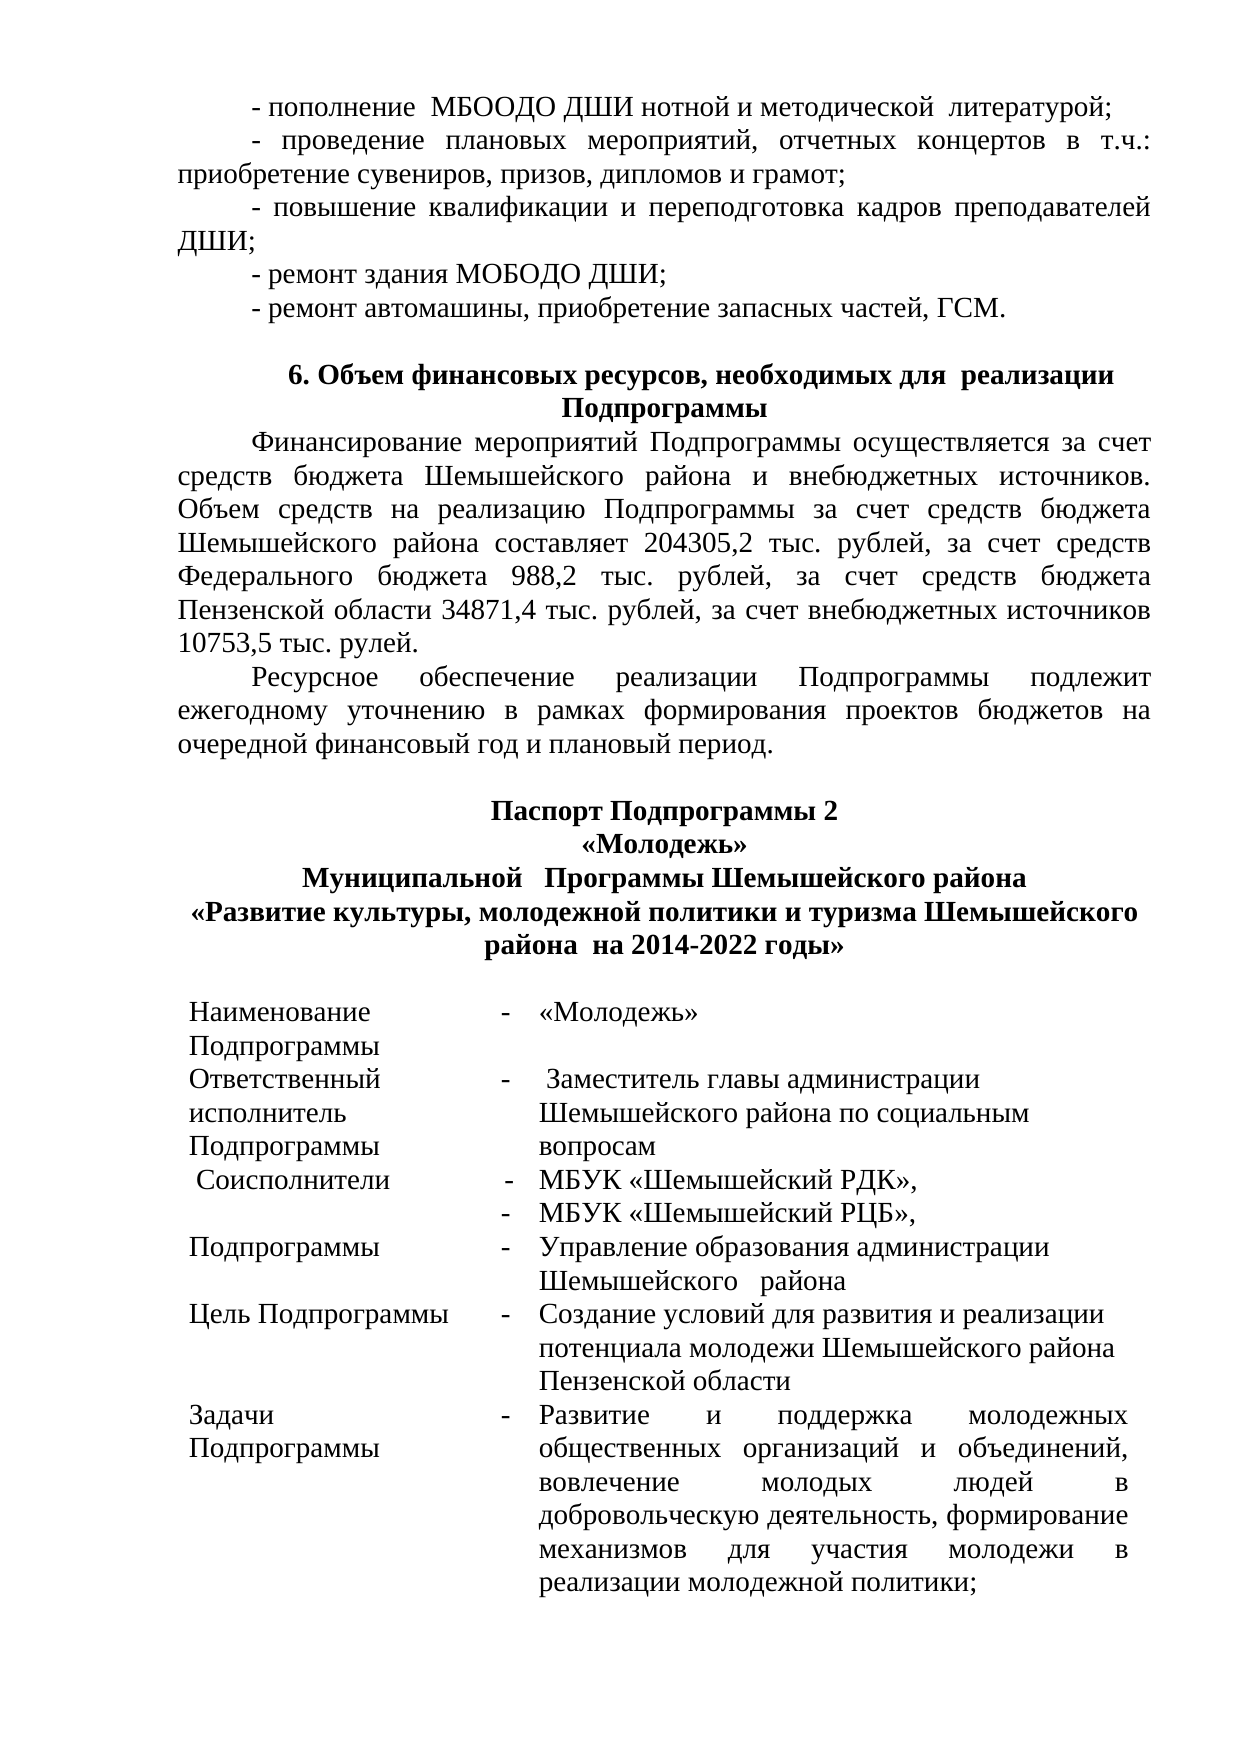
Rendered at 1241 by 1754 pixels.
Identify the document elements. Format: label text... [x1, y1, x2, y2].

text - ремонт автомашины, приобретение запасных частей, ГСМ. [177, 290, 1152, 323]
table_cell - [484, 1397, 527, 1598]
table_cell - [484, 1296, 527, 1397]
table_cell Цель Подпрограммы [177, 1296, 483, 1397]
text Ресурсное обеспечение реализации Подпрограммы подлежит ежегодному уточнению в рамках формирования проектов бюджетов на очередной финансовый год и плановый период. [177, 659, 1152, 759]
table_cell Соисполнители Подпрограммы [177, 1162, 483, 1296]
table_cell - [484, 1061, 527, 1162]
text - пополнение МБООДО ДШИ нотной и методической литературой; [177, 89, 1152, 122]
table_header Наименование Подпрограммы [177, 994, 483, 1061]
text 6. Объем финансовых ресурсов, необходимых для реализации Подпрограммы [177, 357, 1152, 424]
subtitle Паспорт Подпрограммы 2 [177, 793, 1152, 827]
table_cell МБУК «Шемышейский РДК», МБУК «Шемышейский РЦБ», Управление образования администрации Шемышейского района [527, 1162, 1140, 1296]
table_header - [484, 994, 527, 1061]
table_cell Развитие и поддержка молодежных общественных организаций и объединений, вовлечение молодых людей в добровольческую деятельность, формирование механизмов для участия молодежи в реализации молодежной политики; [527, 1397, 1140, 1598]
text - ремонт здания МОБОДО ДШИ; [177, 256, 1152, 290]
text Муниципальной Программы Шемышейского района [177, 860, 1152, 894]
text - повышение квалификации и переподготовка кадров преподавателей ДШИ; [177, 189, 1152, 256]
text Финансирование мероприятий Подпрограммы осуществляется за счет средств бюджета Шемышейского района и внебюджетных источников. Объем средств на реализацию Подпрограммы за счет средств бюджета Шемышейского района составляет 204305,2 тыс. рублей, за счет средств Федерального бюджета 988,2 тыс. рублей, за счет средств бюджета Пензенской области 34871,4 тыс. рублей, за счет внебюджетных источников 10753,5 тыс. рулей. [177, 424, 1152, 659]
text «Развитие культуры, молодежной политики и туризма Шемышейского района на 2014-2022 годы» [177, 894, 1152, 961]
table_cell Заместитель главы администрации Шемышейского района по социальным вопросам [527, 1061, 1140, 1162]
text - проведение плановых мероприятий, отчетных концертов в т.ч.: приобретение сувениров, призов, дипломов и грамот; [177, 122, 1152, 189]
table_cell Задачи Подпрограммы [177, 1397, 483, 1598]
table_cell Ответственный исполнитель Подпрограммы [177, 1061, 483, 1162]
table_cell - - - [484, 1162, 527, 1296]
table_header «Молодежь» [527, 994, 1140, 1061]
text «Молодежь» [177, 827, 1152, 860]
table_cell Создание условий для развития и реализации потенциала молодежи Шемышейского района Пензенской области [527, 1296, 1140, 1397]
